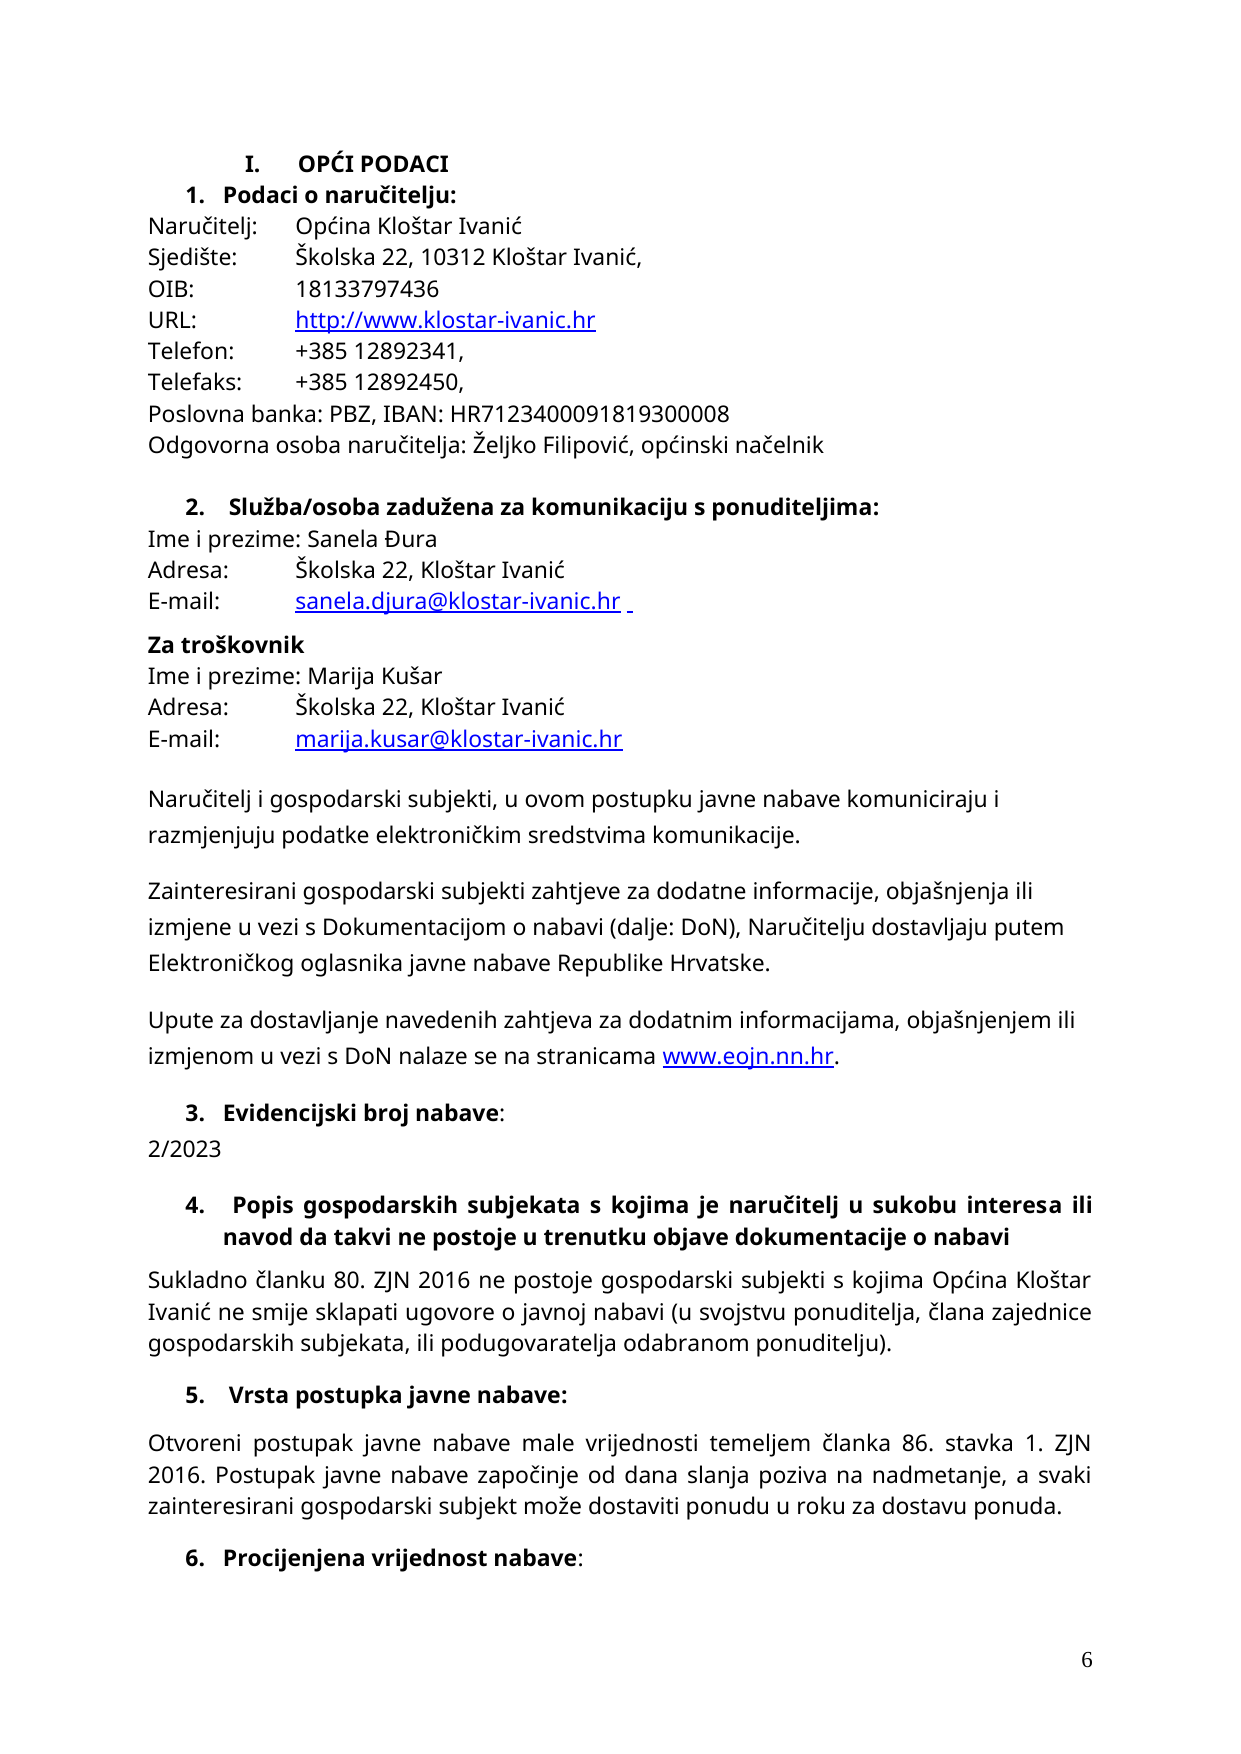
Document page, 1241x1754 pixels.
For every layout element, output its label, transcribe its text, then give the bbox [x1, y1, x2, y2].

text Odgovorna osoba naručitelja: Željko Filipović, općinski načelnik [148, 429, 1093, 460]
subtitle Popis gospodarskih subjekata s kojima je naručitelj u sukobu interesa ili navod da takvi ne postoje u trenutku objave dokumentacije o nabavi [185, 1189, 1093, 1252]
text Sjedište: Školska 22, 10312 Kloštar Ivanić, [148, 241, 1093, 273]
text Poslovna banka: PBZ, IBAN: HR7123400091819300008 [148, 398, 1093, 429]
text E-mail: sanela.djura@klostar-ivanic.hr [148, 585, 1093, 616]
text Upute za dostavljanje navedenih zahtjeva za dodatnim informacijama, objašnjenjem ili izmjenom u vezi s DoN nalaze se na stranicama www.eojn.nn.hr. [148, 1004, 1093, 1071]
text Adresa: Školska 22, Kloštar Ivanić [148, 691, 1093, 723]
subtitle Služba/osoba zadužena za komunikaciju s ponuditeljima: [185, 491, 1093, 523]
subtitle Procijenjena vrijednost nabave: [185, 1542, 1093, 1573]
text OIB: 18133797436 [148, 273, 1093, 304]
text Adresa: Školska 22, Kloštar Ivanić [148, 554, 1093, 585]
text E-mail: marija.kusar@klostar-ivanic.hr [148, 723, 1093, 754]
subtitle OPĆI PODACI [260, 148, 1093, 179]
subtitle Vrsta postupka javne nabave: [185, 1379, 1093, 1410]
text Sukladno članku 80. ZJN 2016 ne postoje gospodarski subjekti s kojima Općina Kloštar Ivanić ne smije sklapati ugovore o javnoj nabavi (u svojstvu ponuditelja, člana zajednice gospodarskih subjekata, ili podugovaratelja odabranom ponuditelju). [148, 1264, 1093, 1358]
text 2/2023 [148, 1133, 1093, 1164]
subtitle Podaci o naručitelju: [185, 179, 1093, 210]
subtitle Evidencijski broj nabave: [185, 1097, 1093, 1128]
text Telefaks: +385 12892450, [148, 366, 1093, 398]
text Ime i prezime: Sanela Đura [148, 523, 1093, 554]
text Ime i prezime: Marija Kušar [148, 660, 1093, 691]
text Za troškovnik [148, 629, 1093, 660]
text Telefon: +385 12892341, [148, 335, 1093, 366]
text URL: http://www.klostar-ivanic.hr [148, 304, 1093, 335]
text Naručitelj i gospodarski subjekti, u ovom postupku javne nabave komuniciraju i razmjenjuju podatke elektroničkim sredstvima komunikacije. [148, 783, 1093, 850]
text Otvoreni postupak javne nabave male vrijednosti temeljem članka 86. stavka 1. ZJN 2016. Postupak javne nabave započinje od dana slanja poziva na nadmetanje, a svaki zainteresirani gospodarski subjekt može dostaviti ponudu u roku za dostavu ponuda. [148, 1427, 1093, 1521]
text Naručitelj: Općina Kloštar Ivanić [148, 210, 1093, 241]
text Zainteresirani gospodarski subjekti zahtjeve za dodatne informacije, objašnjenja ili izmjene u vezi s Dokumentacijom o nabavi (dalje: DoN), Naručitelju dostavljaju putem Elektroničkog oglasnika javne nabave Republike Hrvatske. [148, 875, 1093, 978]
